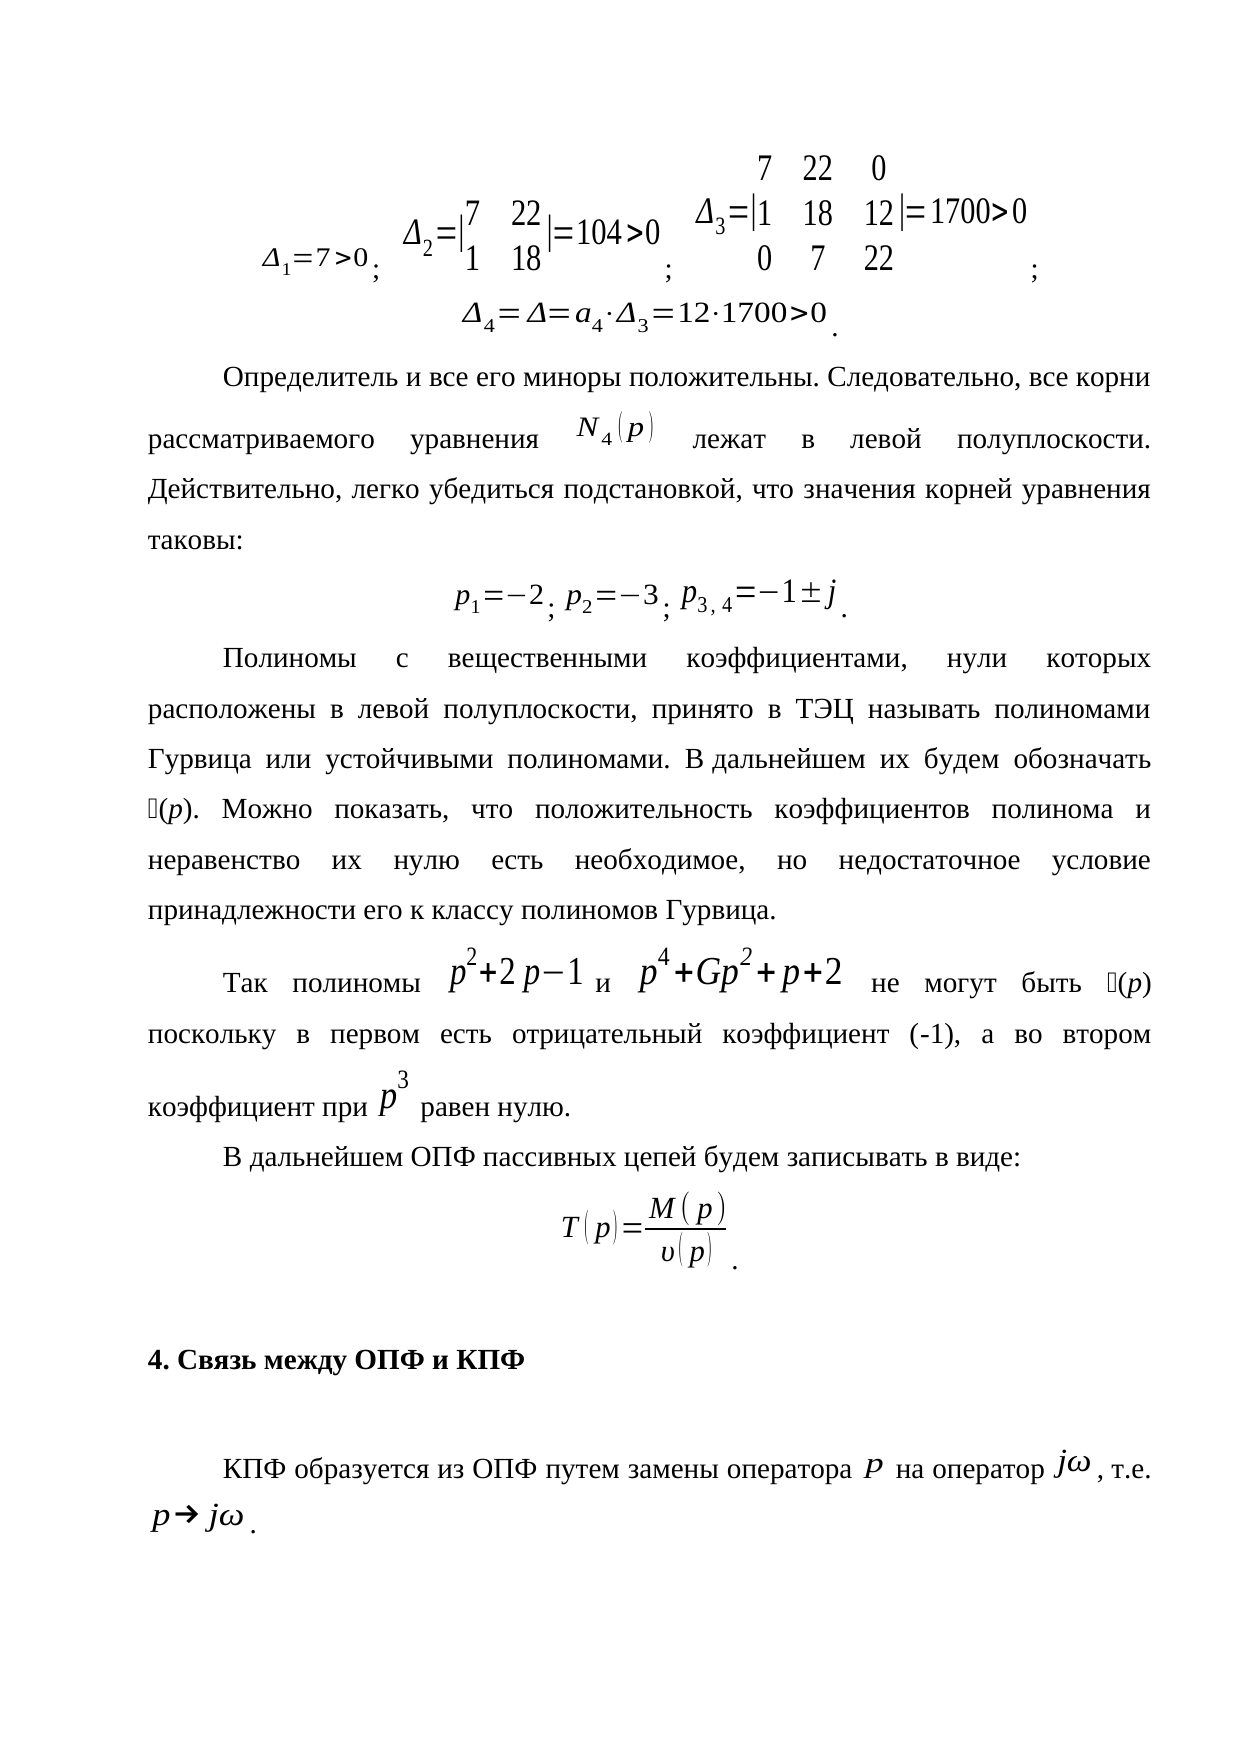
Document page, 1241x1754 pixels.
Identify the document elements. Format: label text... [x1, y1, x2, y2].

text ; ; ; . [148, 148, 1152, 342]
text ; ; . [148, 572, 1152, 624]
text Полиномы с вещественными коэффициентами, нули которых расположены в левой полуплоскости, принято в ТЭЦ называть полиномами Гурвица или устойчивыми полиномами. В дальнейшем их будем обозначать (p). Можно показать, что положительность коэффициентов полинома и неравенство их нулю есть необходимое, но недостаточное условие принадлежности его к классу полиномов Гурвица. [148, 641, 1152, 926]
text 4. Связь между ОПФ и КПФ [148, 1342, 1152, 1376]
text . [148, 1189, 1152, 1275]
text Так полиномы и не могут быть (p) поскольку в первом есть отрицательный коэффициент (-1), а во втором коэффициент при равен нулю. [148, 943, 1152, 1122]
text В дальнейшем ОПФ пассивных цепей будем записывать в виде: [148, 1139, 1152, 1173]
text Определитель и все его миноры положительны. Следовательно, все корни рассматриваемого уравнения лежат в левой полуплоскости. Действительно, легко убедиться подстановкой, что значения корней уравнения таковы: [148, 359, 1152, 556]
text КПФ образуется из ОПФ путем замены оператора на оператор , т.е. . [148, 1443, 1152, 1539]
